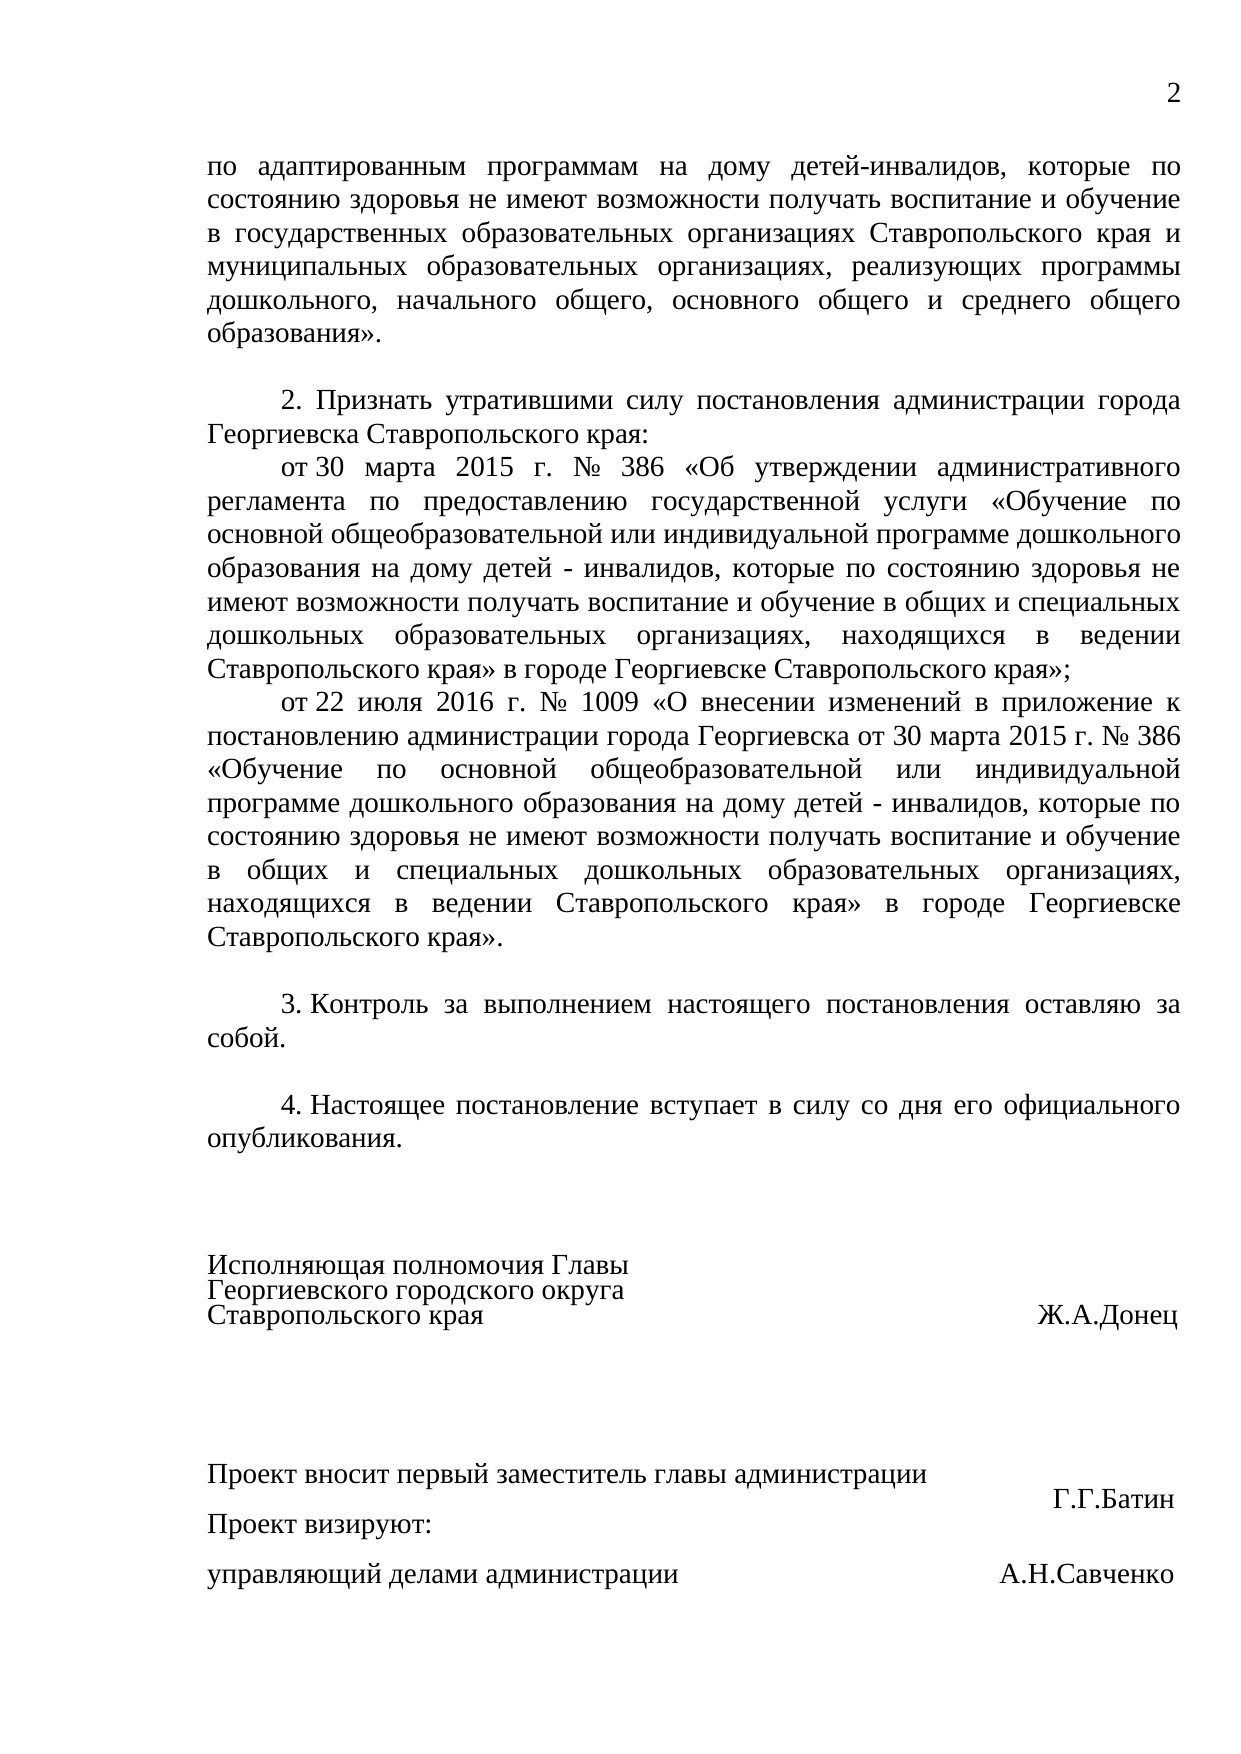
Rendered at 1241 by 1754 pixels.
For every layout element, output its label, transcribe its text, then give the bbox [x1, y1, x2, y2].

text управляющий делами администрации А.Н.Савченко [207, 1564, 1181, 1589]
text Исполняющая полномочия Главы [207, 1254, 1181, 1279]
text Проект визируют: [207, 1514, 1181, 1539]
text 4. Настоящее постановление вступает в силу со дня его официального опубликования. [207, 1087, 1181, 1154]
text Георгиевского городского округа [207, 1279, 1181, 1304]
text Проект вносит первый заместитель главы администрации [207, 1464, 1181, 1489]
text от 22 июля 2016 г. № 1009 «О внесении изменений в приложение к постановлению администрации города Георгиевска от 30 марта 2015 г. № 386 «Обучение по основной общеобразовательной или индивидуальной программе дошкольного образования на дому детей - инвалидов, которые по состоянию здоровья не имеют возможности получать воспитание и обучение в общих и специальных дошкольных образовательных организациях, находящихся в ведении Ставропольского края» в городе Георгиевске Ставропольского края». [207, 684, 1181, 953]
text 2. Признать утратившими силу постановления администрации города Георгиевска Ставропольского края: [207, 382, 1181, 449]
text Ставропольского края Ж.А.Донец [207, 1304, 1181, 1329]
text от 30 марта 2015 г. № 386 «Об утверждении административного регламента по предоставлению государственной услуги «Обучение по основной общеобразовательной или индивидуальной программе дошкольного образования на дому детей - инвалидов, которые по состоянию здоровья не имеют возможности получать воспитание и обучение в общих и специальных дошкольных образовательных организациях, находящихся в ведении Ставропольского края» в городе Георгиевске Ставропольского края»; [207, 449, 1181, 684]
text 3. Контроль за выполнением настоящего постановления оставляю за собой. [207, 986, 1181, 1053]
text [207, 148, 1181, 349]
text Г.Г.Батин [207, 1489, 1181, 1514]
